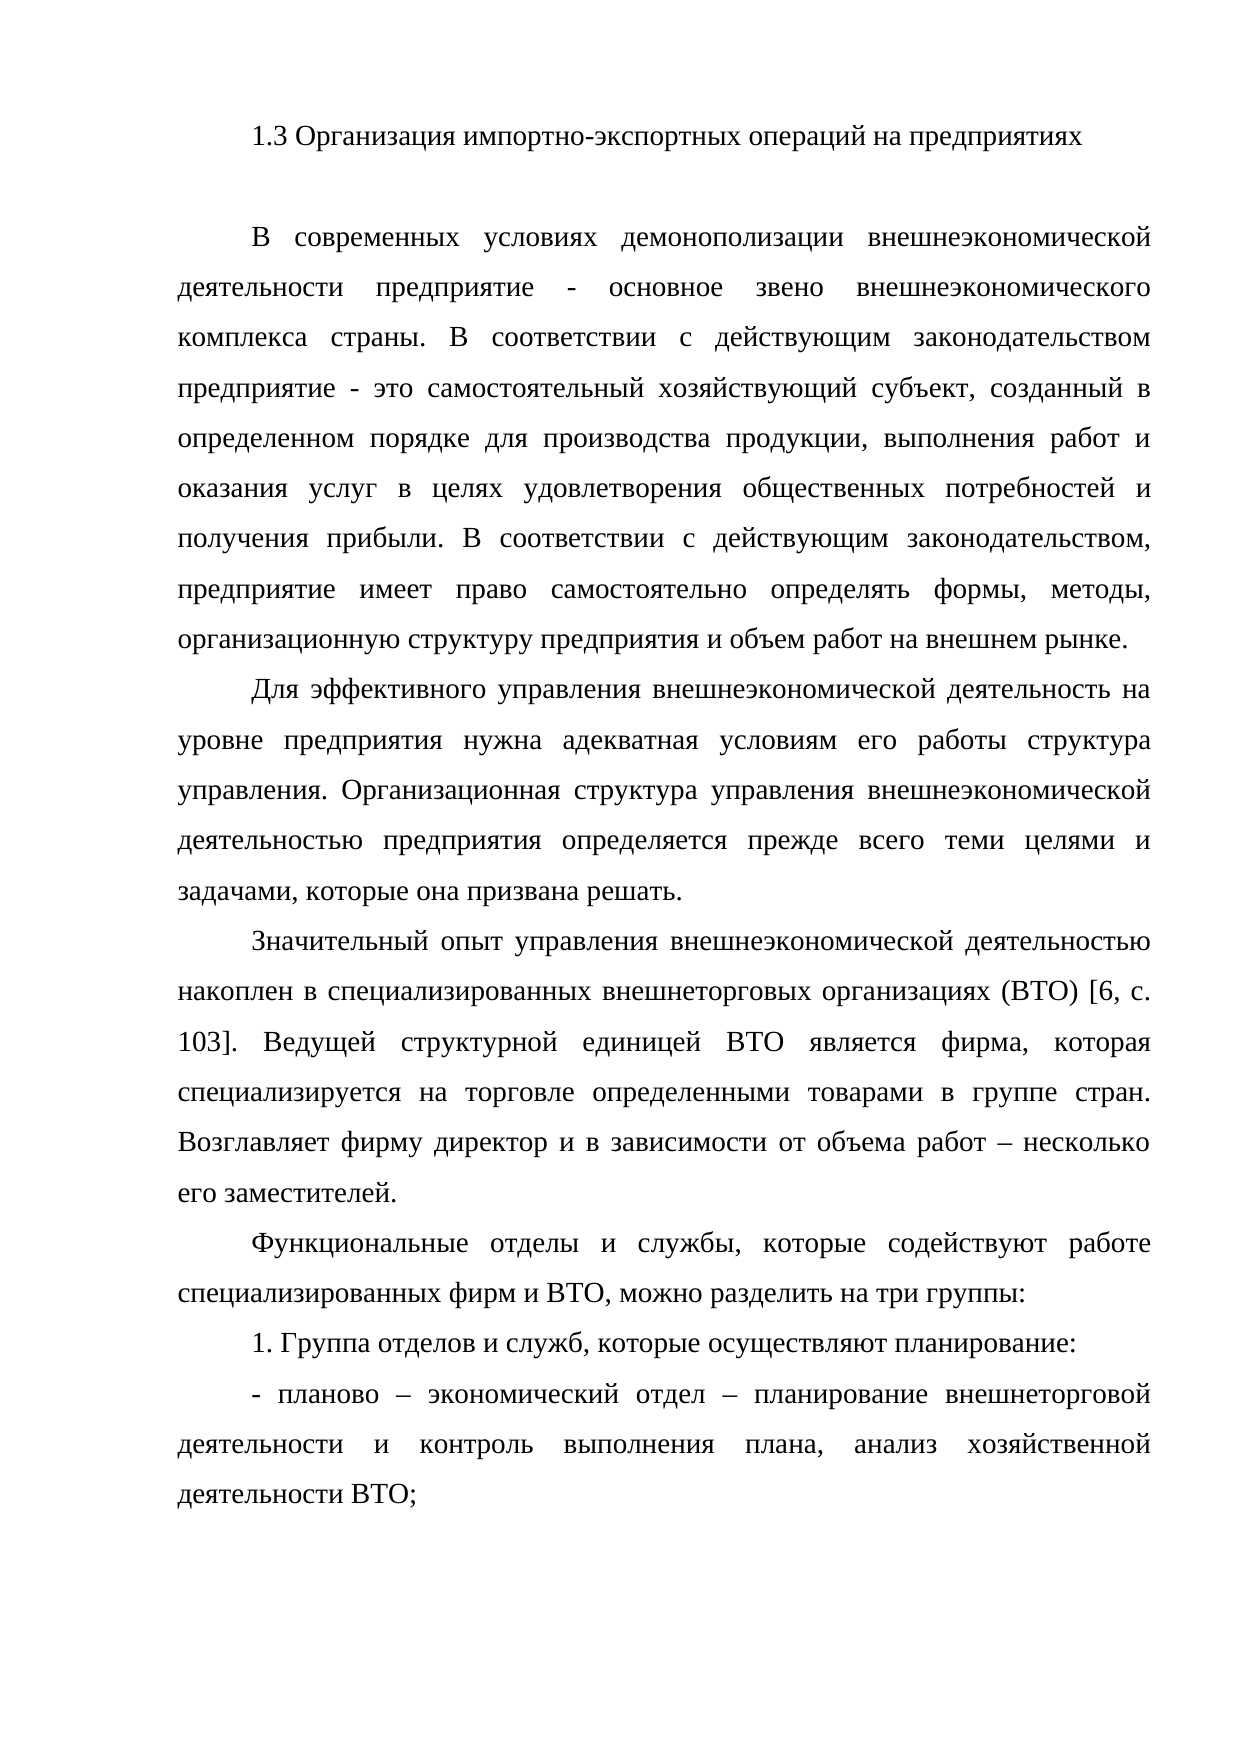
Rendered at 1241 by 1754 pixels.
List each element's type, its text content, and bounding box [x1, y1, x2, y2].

text 1.3 Организация импортно-экспортных операций на предприятиях [177, 118, 1152, 152]
text Для эффективного управления внешнеэкономической деятельность на уровне предприятия нужна адекватная условиям его работы структура управления. Организационная структура управления внешнеэкономической деятельностью предприятия определяется прежде всего теми целями и задачами, которые она призвана решать. [177, 672, 1152, 906]
text Функциональные отделы и службы, которые содействуют работе специализированных фирм и ВТО, можно разделить на три группы: [177, 1225, 1152, 1309]
text В современных условиях демонополизации внешнеэкономической деятельности предприятие - основное звено внешнеэкономического комплекса страны. В соответствии с действующим законодательством предприятие - это самостоятельный хозяйствующий субъект, созданный в определенном порядке для производства продукции, выполнения работ и оказания услуг в целях удовлетворения общественных потребностей и получения прибыли. В соответствии с действующим законодательством, предприятие имеет право самостоятельно определять формы, методы, организационную структуру предприятия и объем работ на внешнем рынке. [177, 219, 1152, 655]
text - планово – экономический отдел – планирование внешнеторговой деятельности и контроль выполнения плана, анализ хозяйственной деятельности ВТО; [177, 1376, 1152, 1510]
text 1. Группа отделов и служб, которые осуществляют планирование: [177, 1326, 1152, 1359]
text Значительный опыт управления внешнеэкономической деятельностью накоплен в специализированных внешнеторговых организациях (ВТО) [6, с. 103]. Ведущей структурной единицей ВТО является фирма, которая специализируется на торговле определенными товарами в группе стран. Возглавляет фирму директор и в зависимости от объема работ – несколько его заместителей. [177, 923, 1152, 1208]
